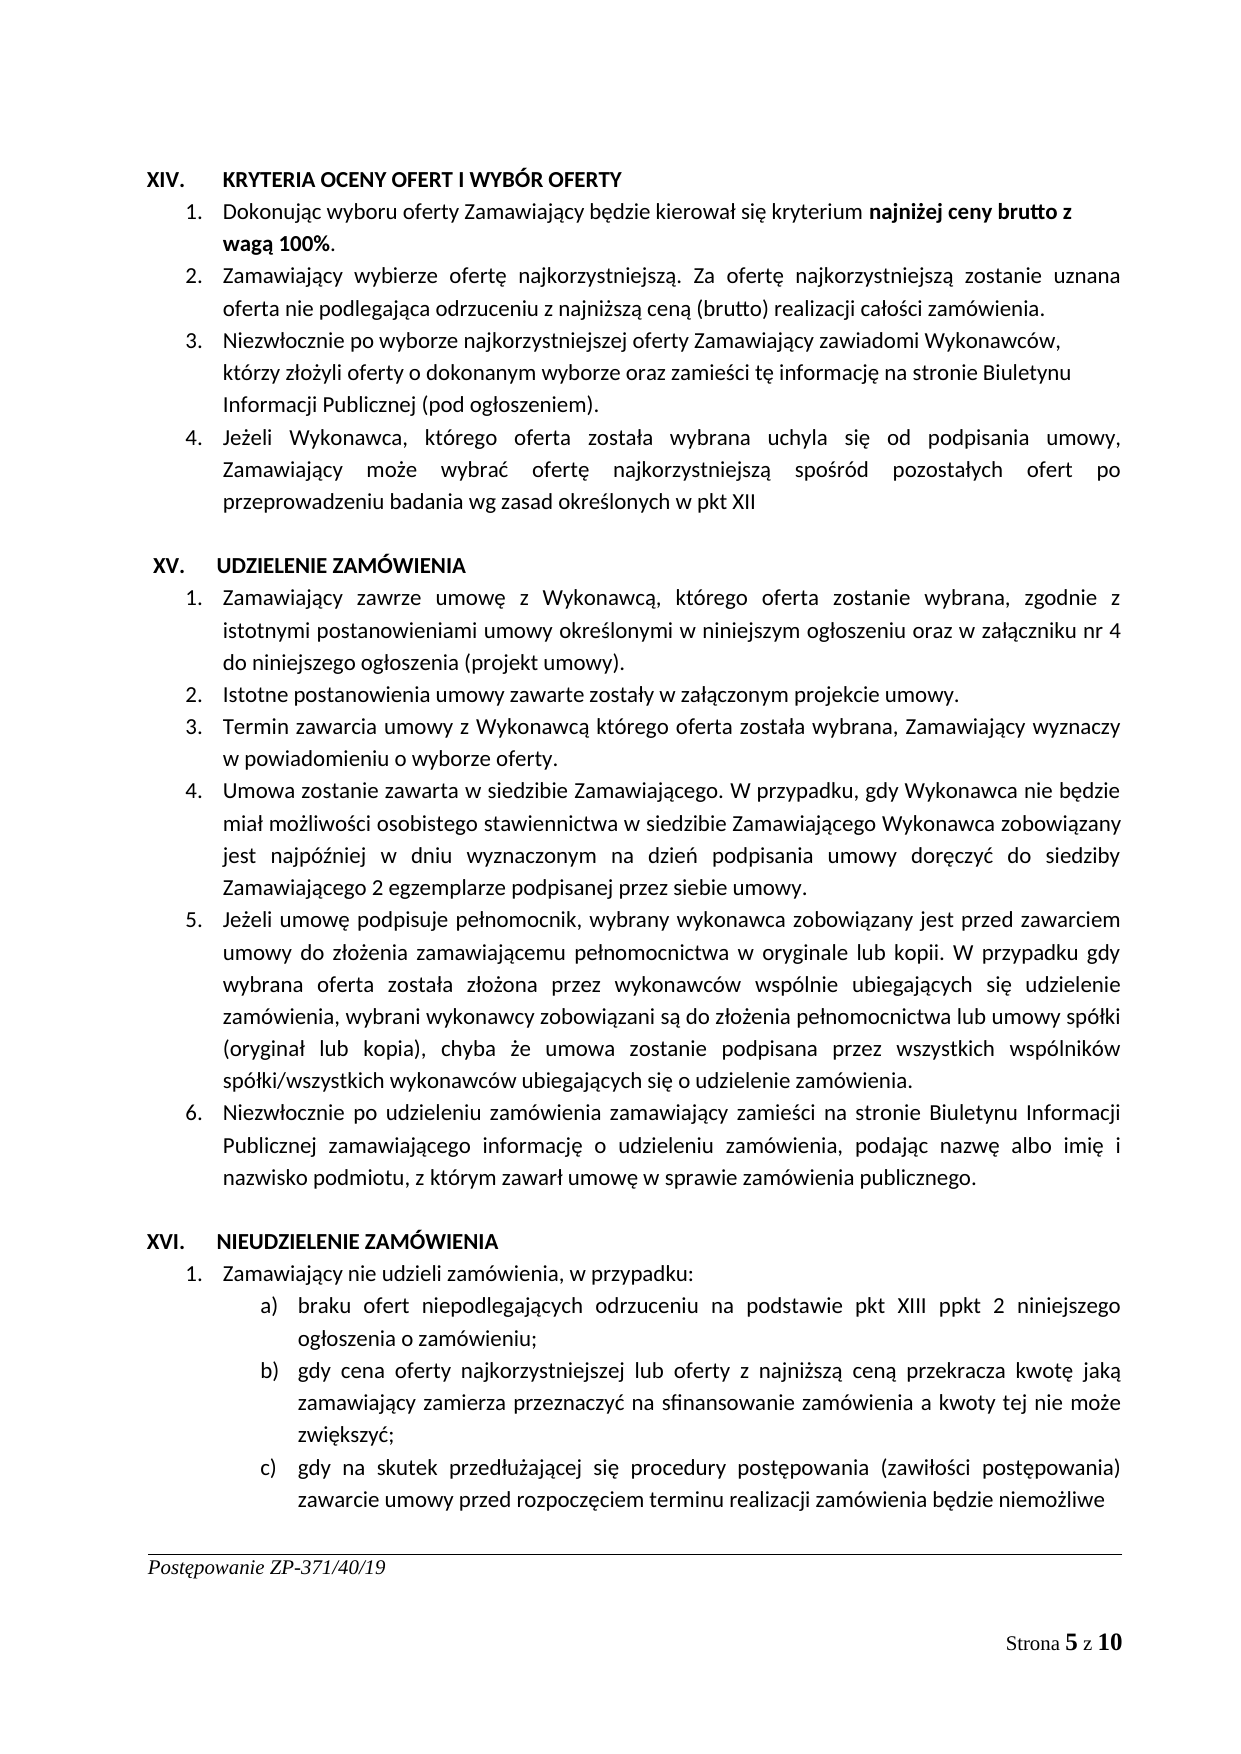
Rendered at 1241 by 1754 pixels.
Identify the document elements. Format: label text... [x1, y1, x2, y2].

list Zamawiający wybierze ofertę najkorzystniejszą. Za ofertę najkorzystniejszą zostanie uznana oferta nie podlegająca odrzuceniu z najniższą ceną (brutto) realizacji całości zamówienia. [185, 262, 1122, 322]
list Dokonując wyboru oferty Zamawiający będzie kierował się kryterium najniżej ceny brutto z wagą 100%. [185, 197, 1122, 257]
list Zamawiający zawrze umowę z Wykonawcą, którego oferta zostanie wybrana, zgodnie z istotnymi postanowieniami umowy określonymi w niniejszym ogłoszeniu oraz w załączniku nr 4 do niniejszego ogłoszenia (projekt umowy). [185, 583, 1122, 676]
list Niezwłocznie po udzieleniu zamówienia zamawiający zamieści na stronie Biuletynu Informacji Publicznej zamawiającego informację o udzieleniu zamówienia, podając nazwę albo imię i nazwisko podmiotu, z którym zawarł umowę w sprawie zamówienia publicznego. [185, 1098, 1122, 1191]
list braku ofert niepodlegających odrzuceniu na podstawie pkt XIII ppkt 2 niniejszego ogłoszenia o zamówieniu; [260, 1292, 1122, 1352]
list Termin zawarcia umowy z Wykonawcą którego oferta została wybrana, Zamawiający wyznaczy w powiadomieniu o wyborze oferty. [185, 712, 1122, 772]
list Niezwłocznie po wyborze najkorzystniejszej oferty Zamawiający zawiadomi Wykonawców, którzy złożyli oferty o dokonanym wyborze oraz zamieści tę informację na stronie Biuletynu Informacji Publicznej (pod ogłoszeniem). [185, 326, 1122, 418]
list gdy na skutek przedłużającej się procedury postępowania (zawiłości postępowania) zawarcie umowy przed rozpoczęciem terminu realizacji zamówienia będzie niemożliwe [260, 1453, 1122, 1513]
list Jeżeli Wykonawca, którego oferta została wybrana uchyla się od podpisania umowy, Zamawiający może wybrać ofertę najkorzystniejszą spośród pozostałych ofert po przeprowadzeniu badania wg zasad określonych w pkt XII [185, 423, 1122, 515]
list Zamawiający nie udzieli zamówienia, w przypadku: [185, 1259, 1122, 1287]
list KRYTERIA OCENY OFERT I WYBÓR OFERTY [185, 165, 1122, 193]
list Jeżeli umowę podpisuje pełnomocnik, wybrany wykonawca zobowiązany jest przed zawarciem umowy do złożenia zamawiającemu pełnomocnictwa w oryginale lub kopii. W przypadku gdy wybrana oferta została złożona przez wykonawców wspólnie ubiegających się udzielenie zamówienia, wybrani wykonawcy zobowiązani są do złożenia pełnomocnictwa lub umowy spółki (oryginał lub kopia), chyba że umowa zostanie podpisana przez wszystkich wspólników spółki/wszystkich wykonawców ubiegających się o udzielenie zamówienia. [185, 905, 1122, 1094]
list gdy cena oferty najkorzystniejszej lub oferty z najniższą ceną przekracza kwotę jaką zamawiający zamierza przeznaczyć na sfinansowanie zamówienia a kwoty tej nie może zwiększyć; [260, 1356, 1122, 1448]
list Istotne postanowienia umowy zawarte zostały w załączonym projekcie umowy. [185, 680, 1122, 708]
list Umowa zostanie zawarta w siedzibie Zamawiającego. W przypadku, gdy Wykonawca nie będzie miał możliwości osobistego stawiennictwa w siedzibie Zamawiającego Wykonawca zobowiązany jest najpóźniej w dniu wyznaczonym na dzień podpisania umowy doręczyć do siedziby Zamawiającego 2 egzemplarze podpisanej przez siebie umowy. [185, 777, 1122, 901]
list UDZIELENIE ZAMÓWIENIA [185, 551, 1122, 579]
list NIEUDZIELENIE ZAMÓWIENIA [185, 1227, 1122, 1255]
